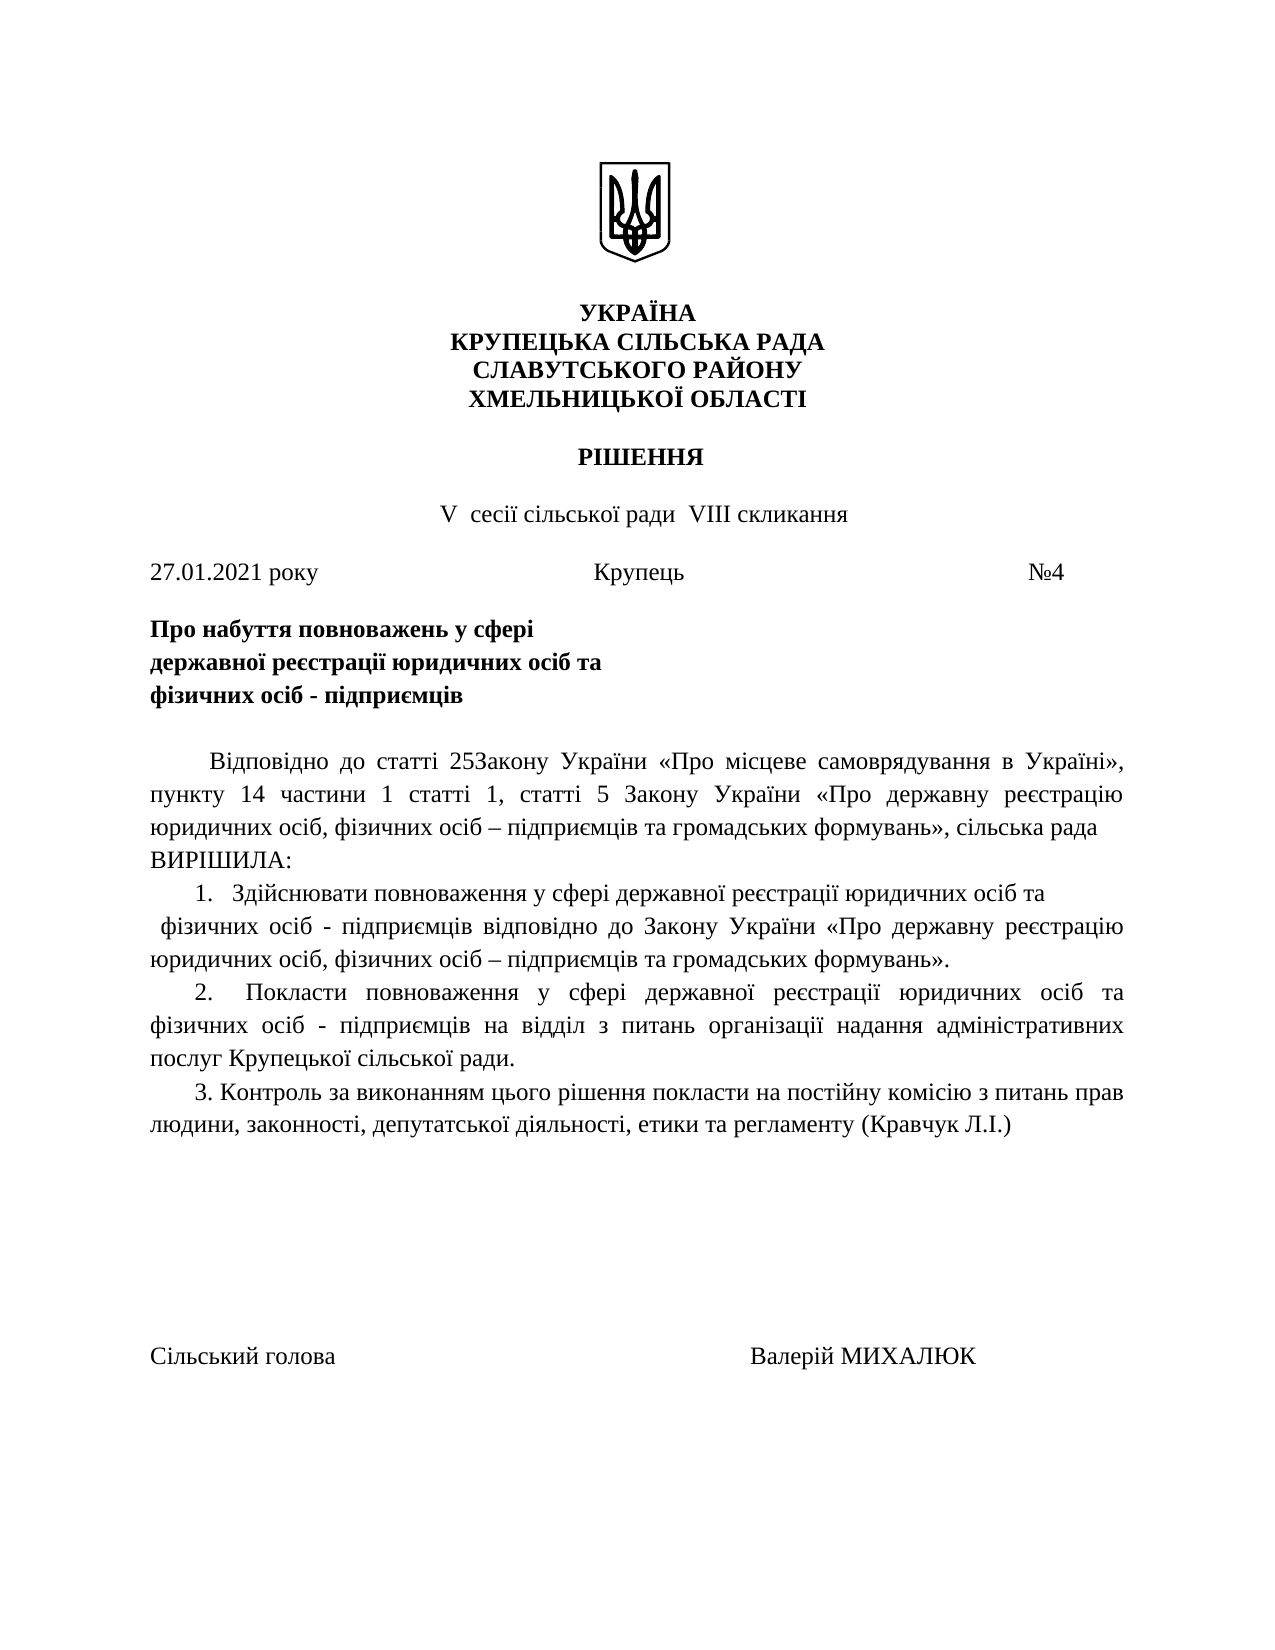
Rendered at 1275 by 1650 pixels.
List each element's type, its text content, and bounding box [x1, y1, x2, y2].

text СЛАВУТСЬКОГО РАЙОНУ [150, 356, 1125, 384]
text V сесії сільської ради VІІІ скликання [150, 499, 1125, 528]
list Покласти повноваження у сфері державної реєстрації юридичних осіб та фізичних осіб - підприємців на відділ з питань організації надання адміністративних послуг Крупецької сільської ради. [150, 977, 1125, 1072]
text ХМЕЛЬНИЦЬКОЇ ОБЛАСТІ [150, 384, 1125, 413]
list Здійснювати повноваження у сфері державної реєстрації юридичних осіб та [194, 878, 1125, 907]
text УКРАЇНА [150, 298, 1125, 327]
text фізичних осіб - підприємців [150, 680, 1125, 709]
text Сільський голова Валерій МИХАЛЮК [150, 1341, 1125, 1369]
text 3. Контроль за виконанням цього рішення покласти на постійну комісію з питань прав людини, законності, депутатської діяльності, етики та регламенту (Кравчук Л.І.) [150, 1077, 1125, 1138]
text РІШЕННЯ [150, 442, 1125, 471]
text Про набуття повноважень у сфері [150, 614, 1125, 643]
text КРУПЕЦЬКА СІЛЬСЬКА РАДА [150, 327, 1125, 356]
text Відповідно до статті 25Закону України «Про місцеве самоврядування в Україні», пункту 14 частини 1 статті 1, статті 5 Закону України «Про державну реєстрацію юридичних осіб, фізичних осіб – підприємців та громадських формувань», сільська рада [150, 746, 1125, 841]
text фізичних осіб - підприємців відповідно до Закону України «Про державну реєстрацію юридичних осіб, фізичних осіб – підприємців та громадських формувань». [150, 911, 1125, 973]
text державної реєстрації юридичних осіб та [150, 647, 1125, 676]
text ВИРІШИЛА: [150, 845, 1125, 874]
text 27.01.2021 року Крупець №4 [150, 557, 1125, 586]
